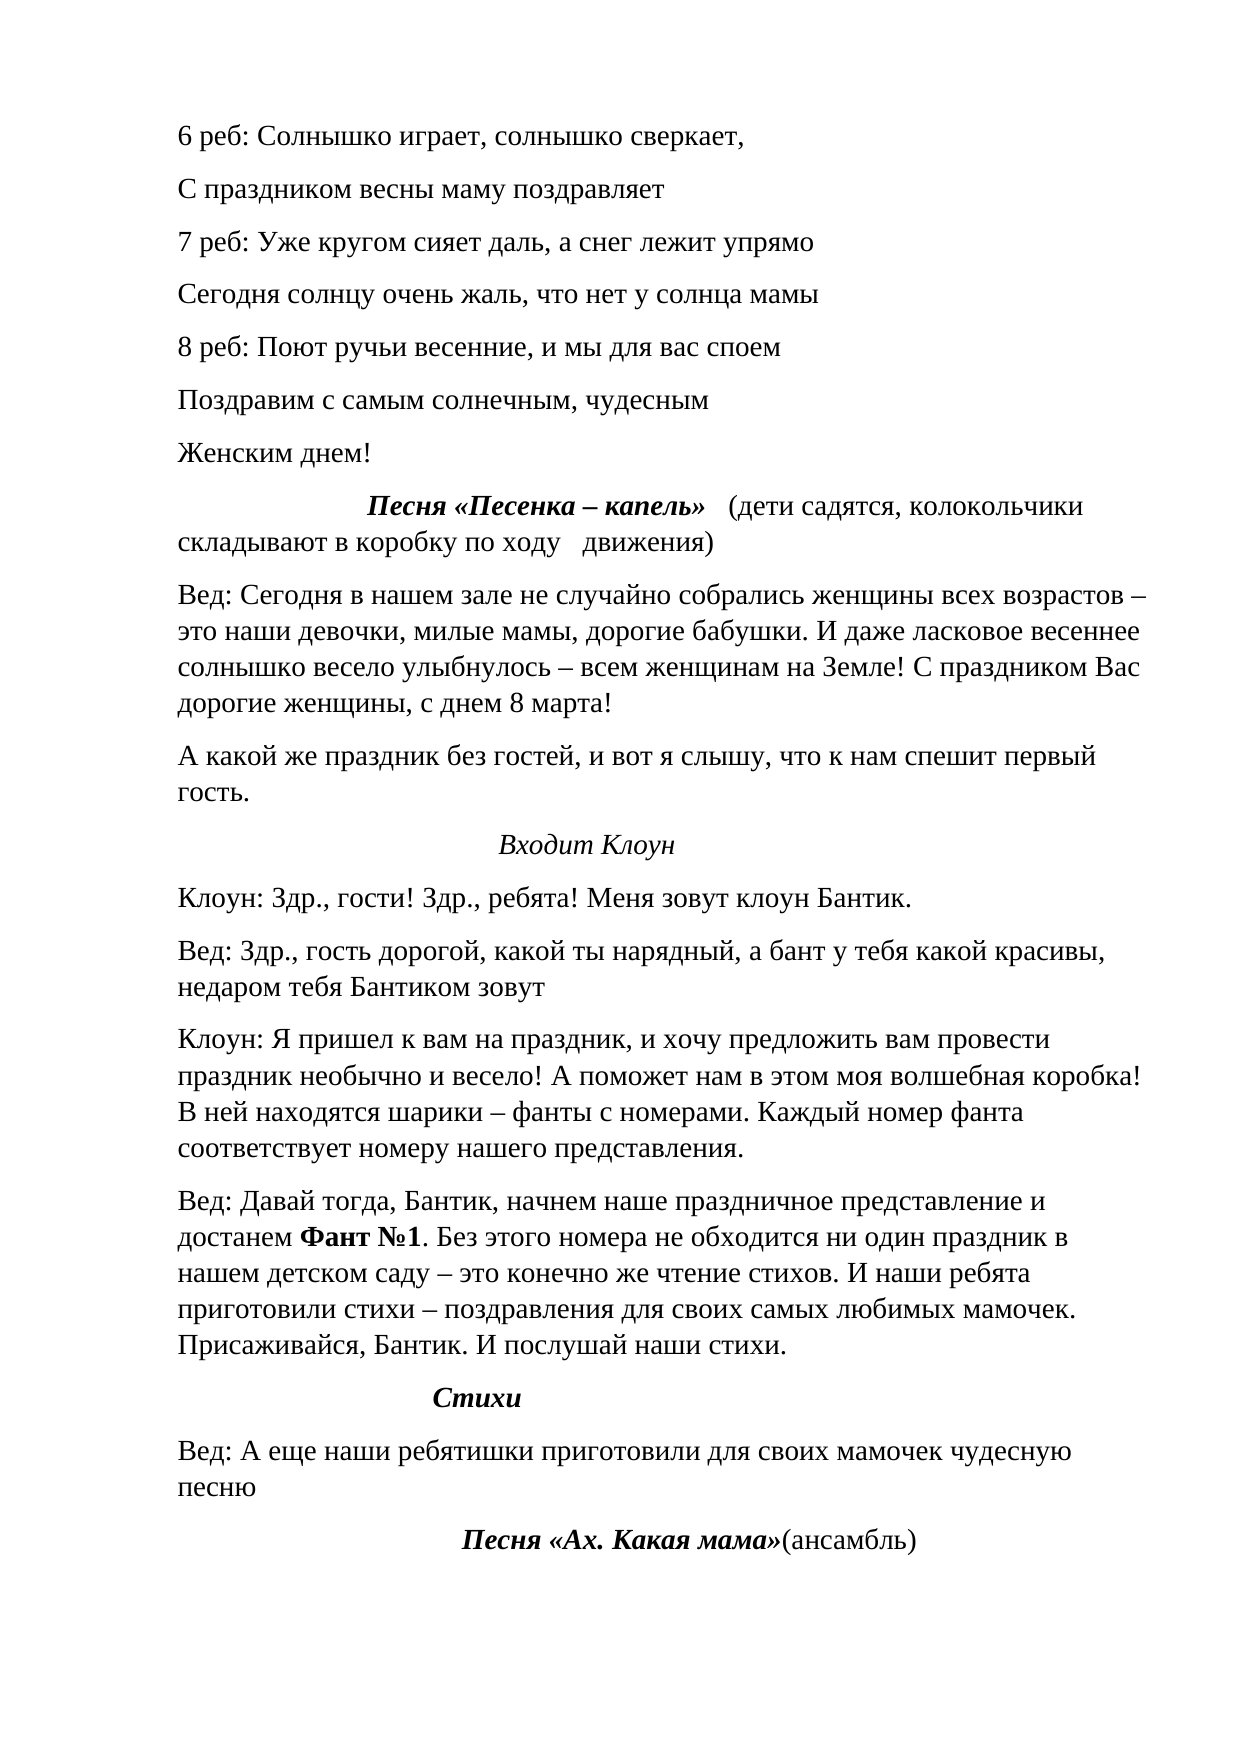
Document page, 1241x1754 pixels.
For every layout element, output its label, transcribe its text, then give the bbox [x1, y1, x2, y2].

text Клоун: Здр., гости! Здр., ребята! Меня зовут клоун Бантик. [177, 880, 1152, 913]
text Песня «Песенка – капель» (дети садятся, колокольчики складывают в коробку по ходу движения) [177, 488, 1152, 557]
text С праздником весны маму поздравляет [177, 171, 1152, 204]
text Женским днем! [177, 435, 1152, 468]
text 8 реб: Поют ручьи весенние, и мы для вас споем [177, 329, 1152, 363]
text Клоун: Я пришел к вам на праздник, и хочу предложить вам провести праздник необычно и весело! А поможет нам в этом моя волшебная коробка! В ней находятся шарики – фанты с номерами. Каждый номер фанта соответствует номеру нашего представления. [177, 1022, 1152, 1163]
text Стихи [177, 1380, 1152, 1414]
text 6 реб: Солнышко играет, солнышко сверкает, [177, 118, 1152, 152]
text Сегодня солнцу очень жаль, что нет у солнца мамы [177, 277, 1152, 310]
text Вед: Сегодня в нашем зале не случайно собрались женщины всех возрастов – это наши девочки, милые мамы, дорогие бабушки. И даже ласковое весеннее солнышко весело улыбнулось – всем женщинам на Земле! С праздником Вас дорогие женщины, с днем 8 марта! [177, 577, 1152, 719]
text Вед: А еще наши ребятишки приготовили для своих мамочек чудесную песню [177, 1433, 1152, 1503]
text 7 реб: Уже кругом сияет даль, а снег лежит упрямо [177, 224, 1152, 257]
text Вед: Давай тогда, Бантик, начнем наше праздничное представление и достанем Фант №1. Без этого номера не обходится ни один праздник в нашем детском саду – это конечно же чтение стихов. И наши ребята приготовили стихи – поздравления для своих самых любимых мамочек. Присаживайся, Бантик. И послушай наши стихи. [177, 1183, 1152, 1361]
text Входит Клоун [177, 827, 1152, 861]
text Песня «Ах. Какая мама»(ансамбль) [177, 1522, 1152, 1556]
text Поздравим с самым солнечным, чудесным [177, 382, 1152, 416]
text Вед: Здр., гость дорогой, какой ты нарядный, а бант у тебя какой красивы, недаром тебя Бантиком зовут [177, 933, 1152, 1002]
text А какой же праздник без гостей, и вот я слышу, что к нам спешит первый гость. [177, 738, 1152, 808]
